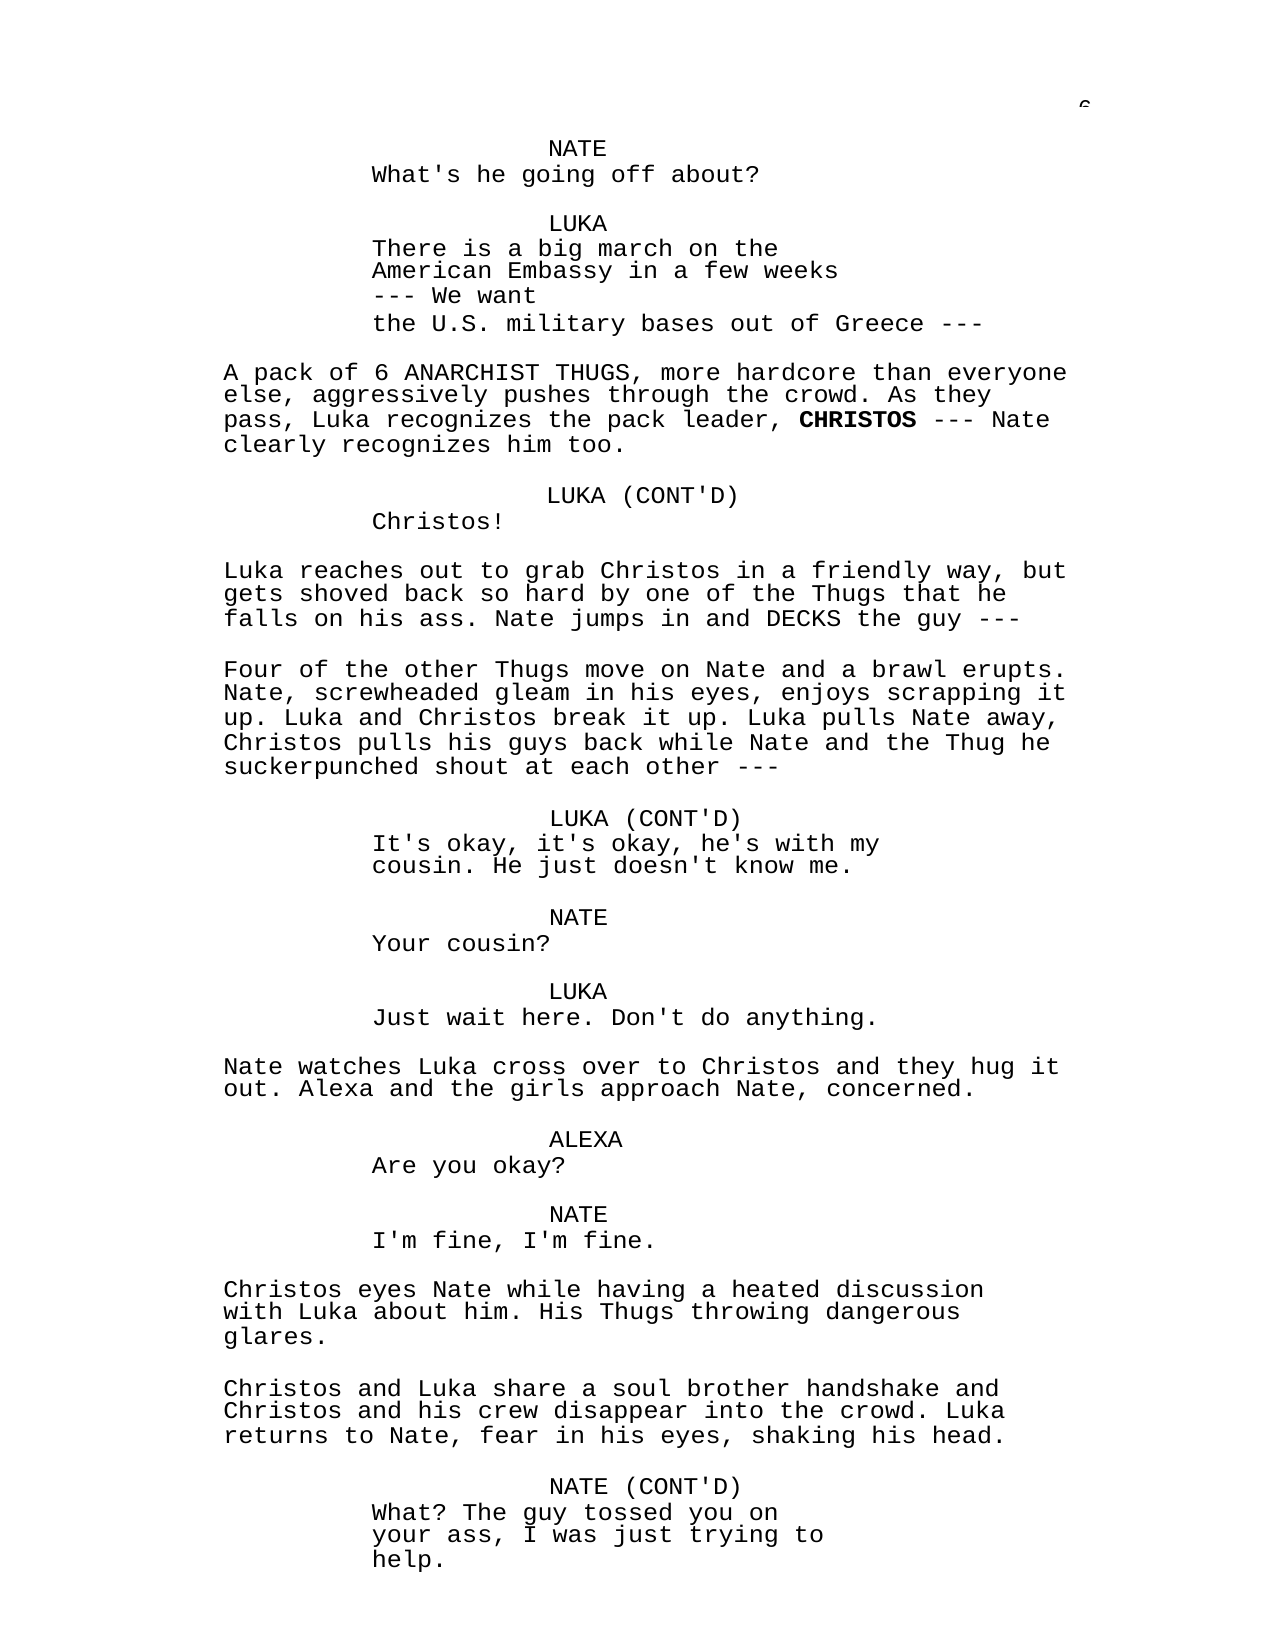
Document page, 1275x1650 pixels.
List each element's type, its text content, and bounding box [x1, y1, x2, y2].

subtitle NATE (CONT'D) [549, 1474, 1187, 1500]
subtitle NATE [286, 136, 869, 162]
text A pack of 6 ANARCHIST THUGS, more hardcore than everyone else, aggressively pushes through the crowd. As they pass, Luka recognizes the pack leader, CHRISTOS --- Nate clearly recognizes him too. [223, 361, 1076, 460]
text Christos eyes Nate while having a heated discussion with Luka about him. His Thugs throwing dangerous glares. [223, 1277, 1032, 1352]
subtitle LUKA (CONT'D) [549, 805, 1187, 831]
text What's he going off about? [372, 162, 1187, 188]
subtitle LUKA (CONT'D) [469, 483, 817, 509]
text I'm fine, I'm fine. [372, 1227, 1187, 1253]
text Luka reaches out to grab Christos in a friendly way, but gets shoved back so hard by one of the Thugs that he falls on his ass. Nate jumps in and DECKS the guy --- [223, 559, 1076, 633]
text Are you okay? [372, 1153, 1187, 1179]
text There is a big march on the American Embassy in a few weeks --- We want [372, 237, 893, 311]
text Your cousin? [372, 930, 1187, 956]
text Christos and Luka share a soul brother handshake and Christos and his crew disappear into the crowd. Luka returns to Nate, fear in his eyes, shaking his head. [223, 1377, 1119, 1451]
subtitle ALEXA [549, 1127, 1187, 1153]
text What? The guy tossed you on your ass, I was just trying to help. [372, 1500, 834, 1575]
text It's okay, it's okay, he's with my cousin. He just doesn't know me. [372, 832, 893, 881]
subtitle LUKA [286, 210, 869, 236]
text Four of the other Thugs move on Nate and a brawl erupts. Nate, screwheaded gleam in his eyes, enjoys scrapping it up. Luka and Christos break it up. Luka pulls Nate away, Christos pulls his guys back while Nate and the Thug he suckerpunched shout at each other --- [223, 658, 1104, 782]
text Nate watches Luka cross over to Christos and they hug it out. Alexa and the girls approach Nate, concerned. [223, 1054, 1076, 1104]
subtitle NATE [549, 904, 1187, 930]
text the U.S. military bases out of Greece --- [372, 311, 1187, 336]
text Christos! [372, 509, 1187, 535]
text Just wait here. Don't do anything. [372, 1004, 1187, 1030]
subtitle LUKA [286, 978, 869, 1004]
subtitle NATE [549, 1201, 1187, 1227]
